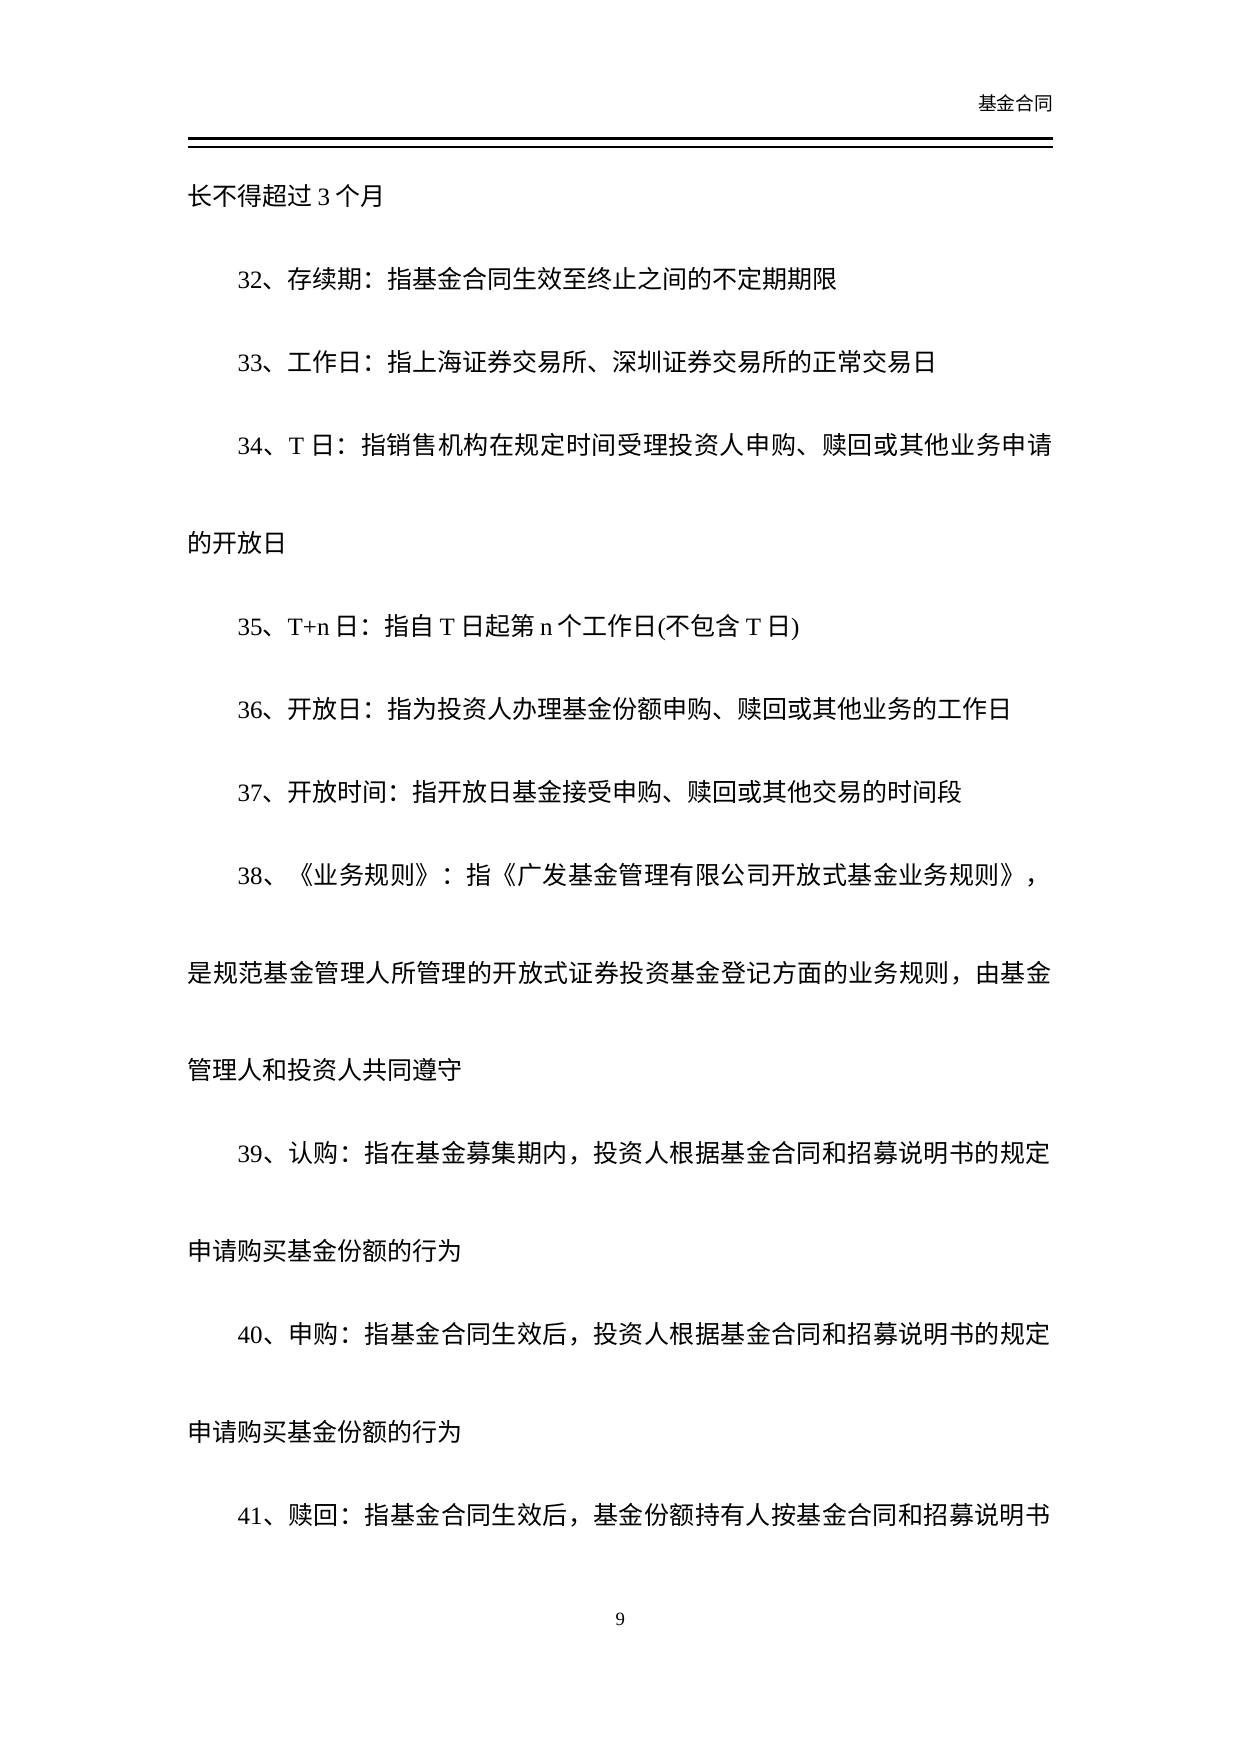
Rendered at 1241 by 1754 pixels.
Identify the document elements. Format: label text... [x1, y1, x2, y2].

text 33、工作日：指上海证券交易所、深圳证券交易所的正常交易日 [187, 328, 1053, 393]
text 35、T+n日：指自T日起第n个工作日(不包含T日) [187, 592, 1053, 657]
text 37、开放时间：指开放日基金接受申购、赎回或其他交易的时间段 [187, 758, 1053, 823]
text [187, 1481, 1053, 1546]
text 38、《业务规则》：指《广发基金管理有限公司开放式基金业务规则》，是规范基金管理人所管理的开放式证券投资基金登记方面的业务规则，由基金管理人和投资人共同遵守 [187, 841, 1053, 1101]
text 32、存续期：指基金合同生效至终止之间的不定期期限 [187, 245, 1053, 310]
text 36、开放日：指为投资人办理基金份额申购、赎回或其他业务的工作日 [187, 675, 1053, 740]
text 34、T日：指销售机构在规定时间受理投资人申购、赎回或其他业务申请的开放日 [187, 411, 1053, 574]
text 40、申购：指基金合同生效后，投资人根据基金合同和招募说明书的规定申请购买基金份额的行为 [187, 1300, 1053, 1463]
text 39、认购：指在基金募集期内，投资人根据基金合同和招募说明书的规定申请购买基金份额的行为 [187, 1119, 1053, 1282]
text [187, 162, 1053, 227]
